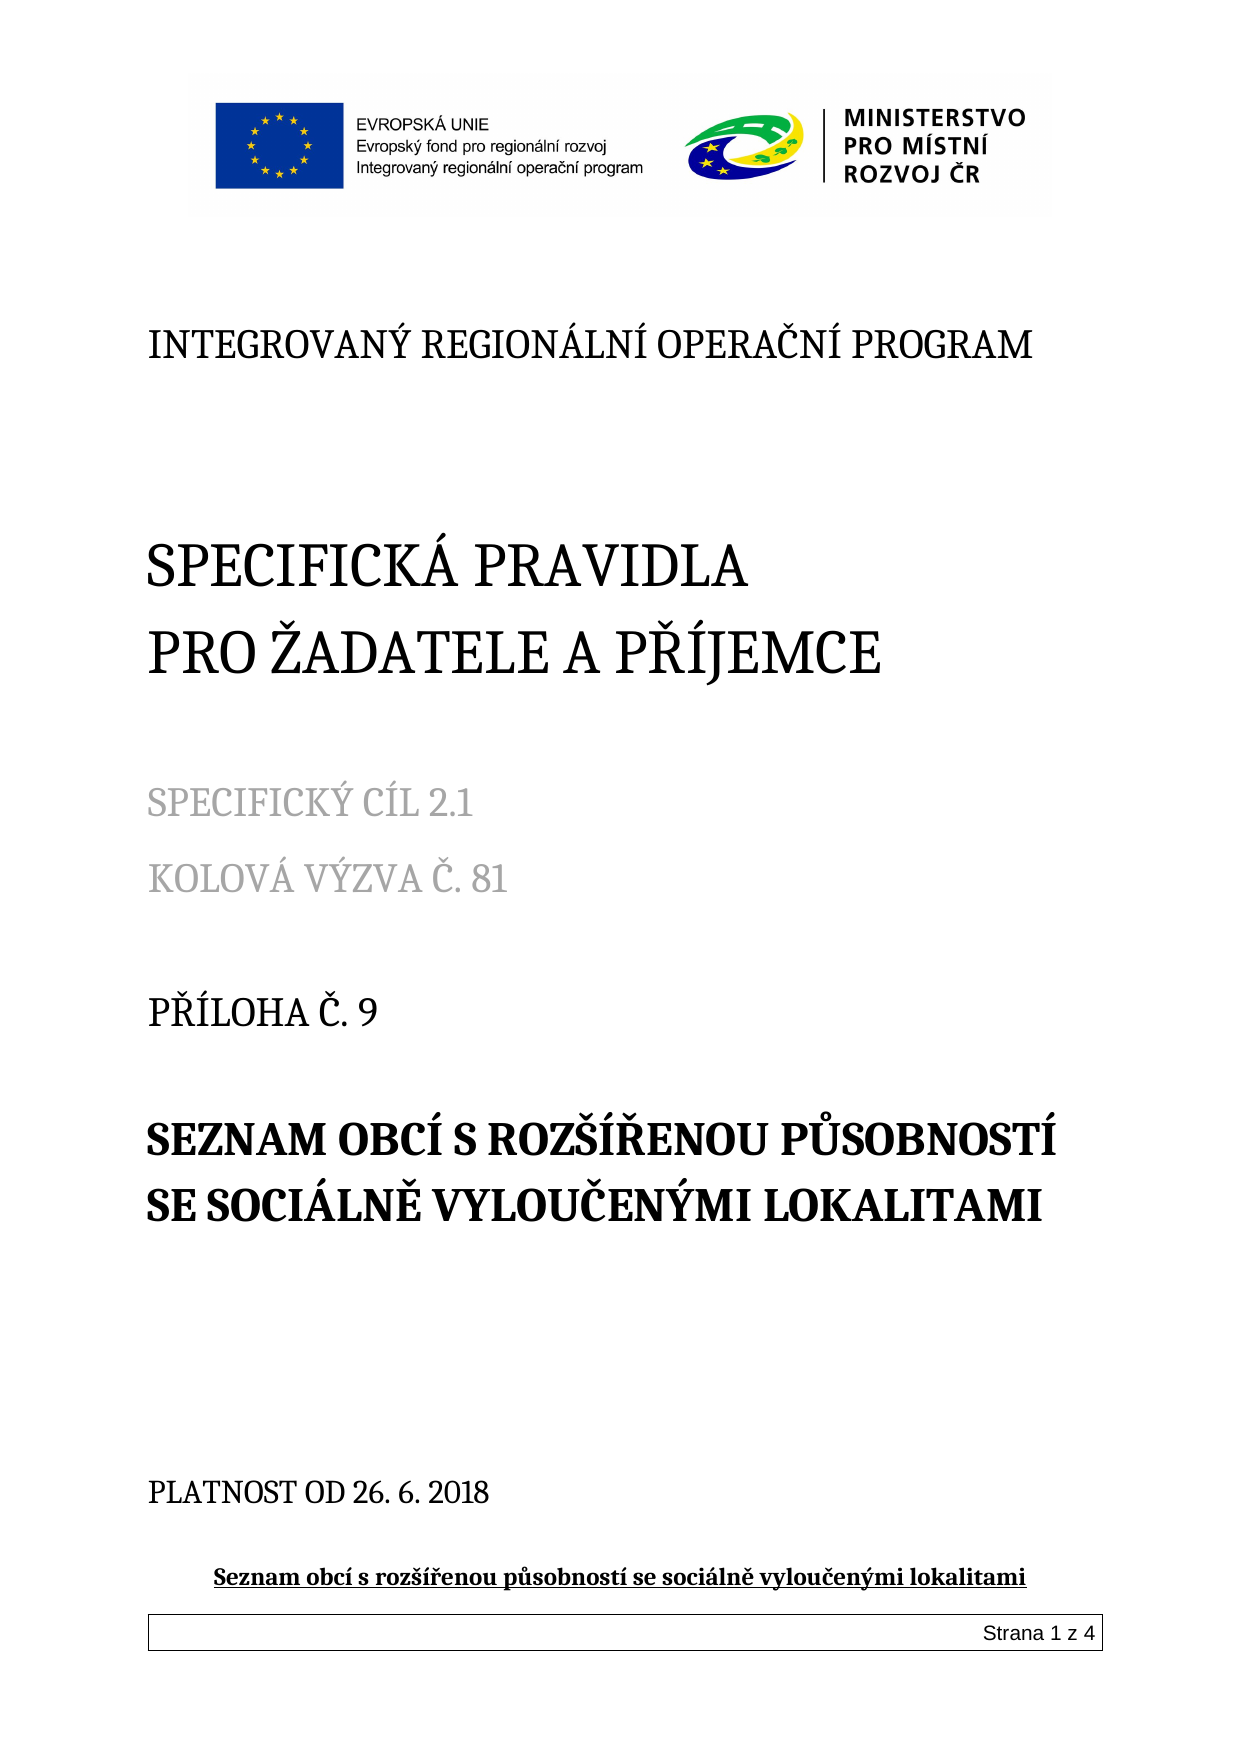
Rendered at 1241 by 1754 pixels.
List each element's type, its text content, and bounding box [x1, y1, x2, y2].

text PŘÍLOHA Č. 9 [148, 988, 1093, 1036]
text seznam obcí s rozšířenou působností se sociálně vyloučenými lokalitami [148, 1112, 1093, 1233]
text kolová výzva č. 81 [148, 855, 1093, 903]
text pLATNOST OD 26. 6. 2018 [148, 1474, 1093, 1512]
text SPECIFICKÝ CÍL 2.1 [148, 779, 1093, 827]
picture [187, 73, 1053, 217]
text INTEGROVANÝ REGIONÁLNÍ OPERAČNÍ PROGRAM [148, 321, 1093, 369]
text PRO ŽADATELE A PŘÍJEMCE [148, 617, 1093, 689]
text Seznam obcí s rozšířenou působností se sociálně vyloučenými lokalitami [148, 1562, 1093, 1591]
text SPECIFICKÁ PRAVIDLA [148, 531, 1093, 602]
